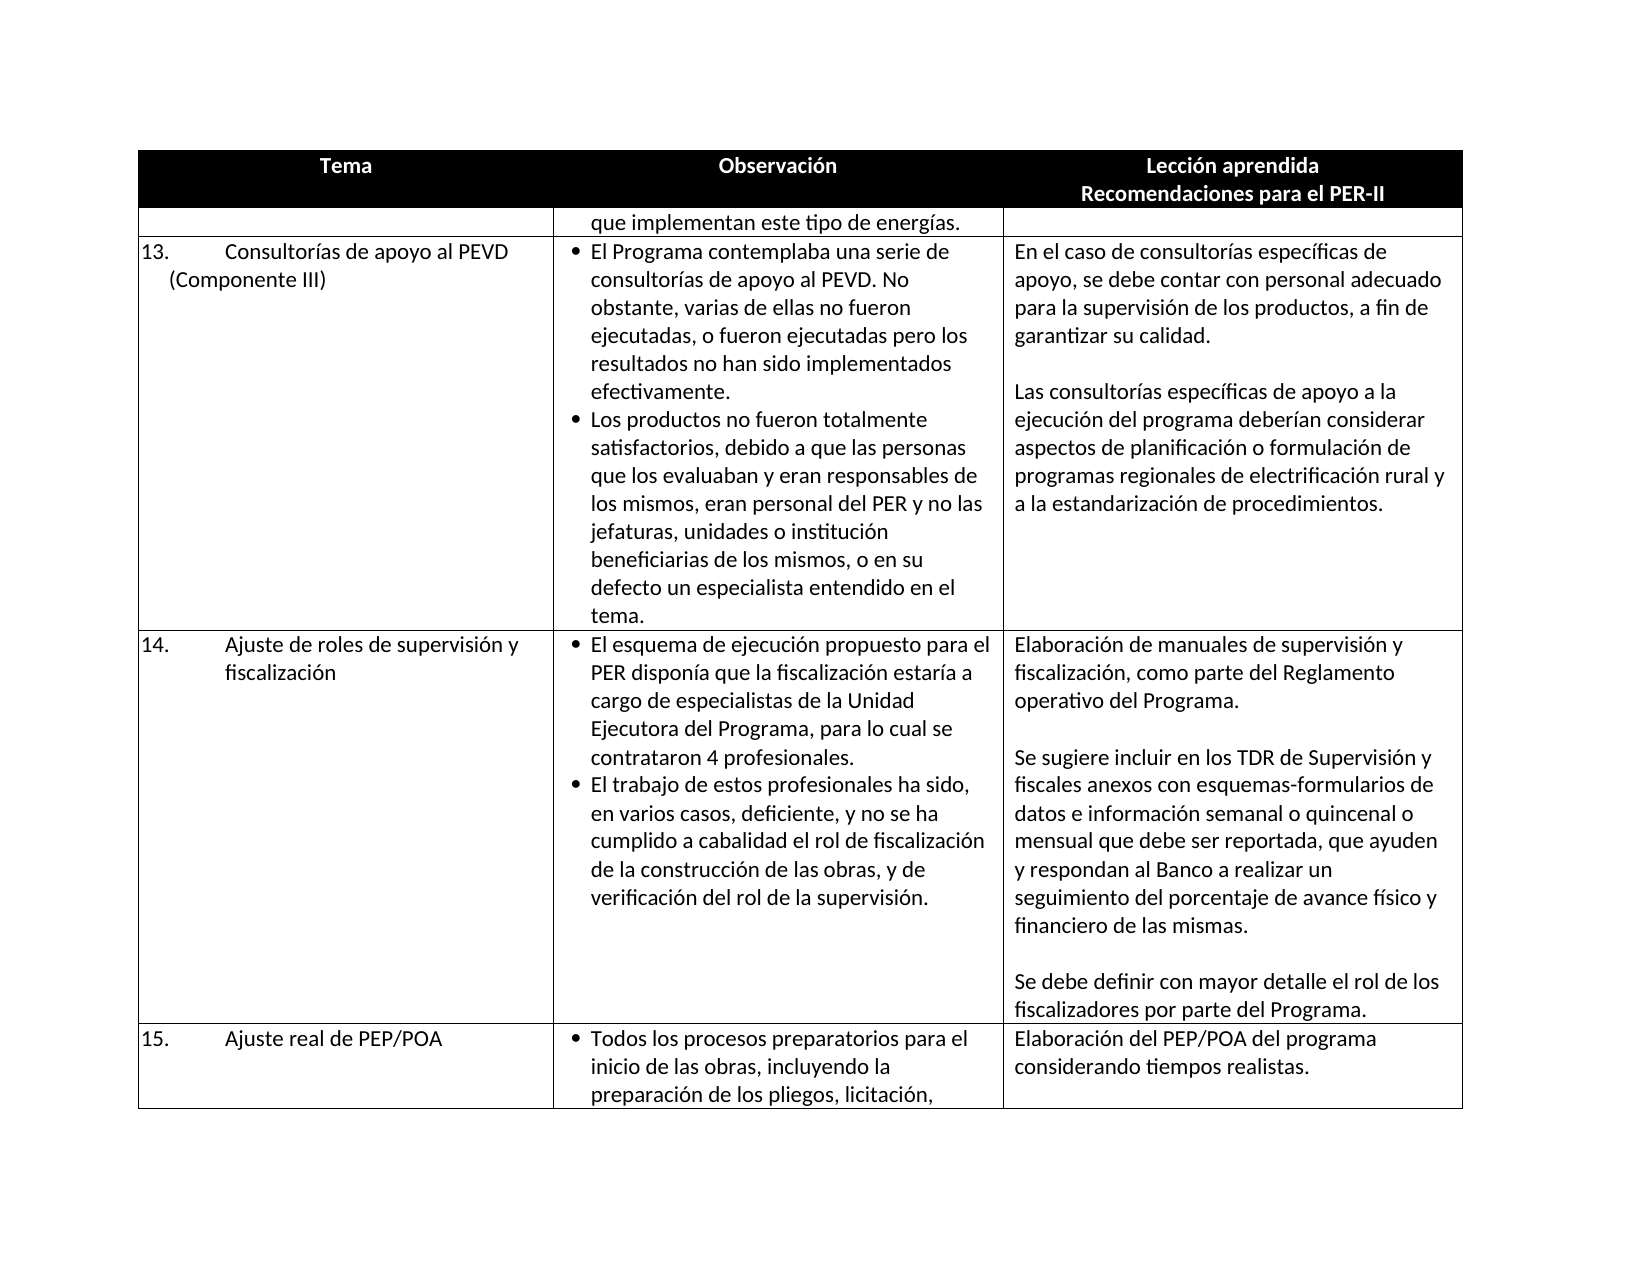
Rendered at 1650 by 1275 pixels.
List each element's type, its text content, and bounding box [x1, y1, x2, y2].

table_cell El esquema de ejecución propuesto para el PER disponía que la fiscalización estaría a cargo de especialistas de la Unidad Ejecutora del Programa, para lo cual se contrataron 4 profesionales. El trabajo de estos profesionales ha sido, en varios casos, deficiente, y no se ha cumplido a cabalidad el rol de fiscalización de la construcción de las obras, y de verificación del rol de la supervisión. [554, 631, 1003, 1023]
table_header Tema [139, 151, 553, 207]
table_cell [1004, 1024, 1462, 1108]
table_cell El Programa contemplaba una serie de consultorías de apoyo al PEVD. No obstante, varias de ellas no fueron ejecutadas, o fueron ejecutadas pero los resultados no han sido implementados efectivamente. Los productos no fueron totalmente satisfactorios, debido a que las personas que los evaluaban y eran responsables de los mismos, eran personal del PER y no las jefaturas, unidades o institución beneficiarias de los mismos, o en su defecto un especialista entendido en el tema. [554, 237, 1003, 629]
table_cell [554, 1024, 1003, 1108]
table_cell En el caso de consultorías específicas de apoyo, se debe contar con personal adecuado para la supervisión de los productos, a fin de garantizar su calidad. Las consultorías específicas de apoyo a la ejecución del programa deberían considerar aspectos de planificación o formulación de programas regionales de electrificación rural y a la estandarización de procedimientos. [1004, 237, 1462, 629]
table_cell Elaboración de manuales de supervisión y fiscalización, como parte del Reglamento operativo del Programa. Se sugiere incluir en los TDR de Supervisión y fiscales anexos con esquemas-formularios de datos e información semanal o quincenal o mensual que debe ser reportada, que ayuden y respondan al Banco a realizar un seguimiento del porcentaje de avance físico y financiero de las mismas. Se debe definir con mayor detalle el rol de los fiscalizadores por parte del Programa. [1004, 631, 1462, 1023]
table_header Observación [554, 151, 1003, 207]
table_cell Ajuste real de PEP/POA [139, 1024, 553, 1108]
table_header Lección aprendida Recomendaciones para el PER-II [1004, 151, 1462, 207]
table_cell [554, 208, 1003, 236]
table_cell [139, 208, 553, 236]
table_cell Consultorías de apoyo al PEVD (Componente III) [139, 237, 553, 629]
table_cell Ajuste de roles de supervisión y fiscalización [139, 631, 553, 1023]
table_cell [1004, 208, 1462, 236]
